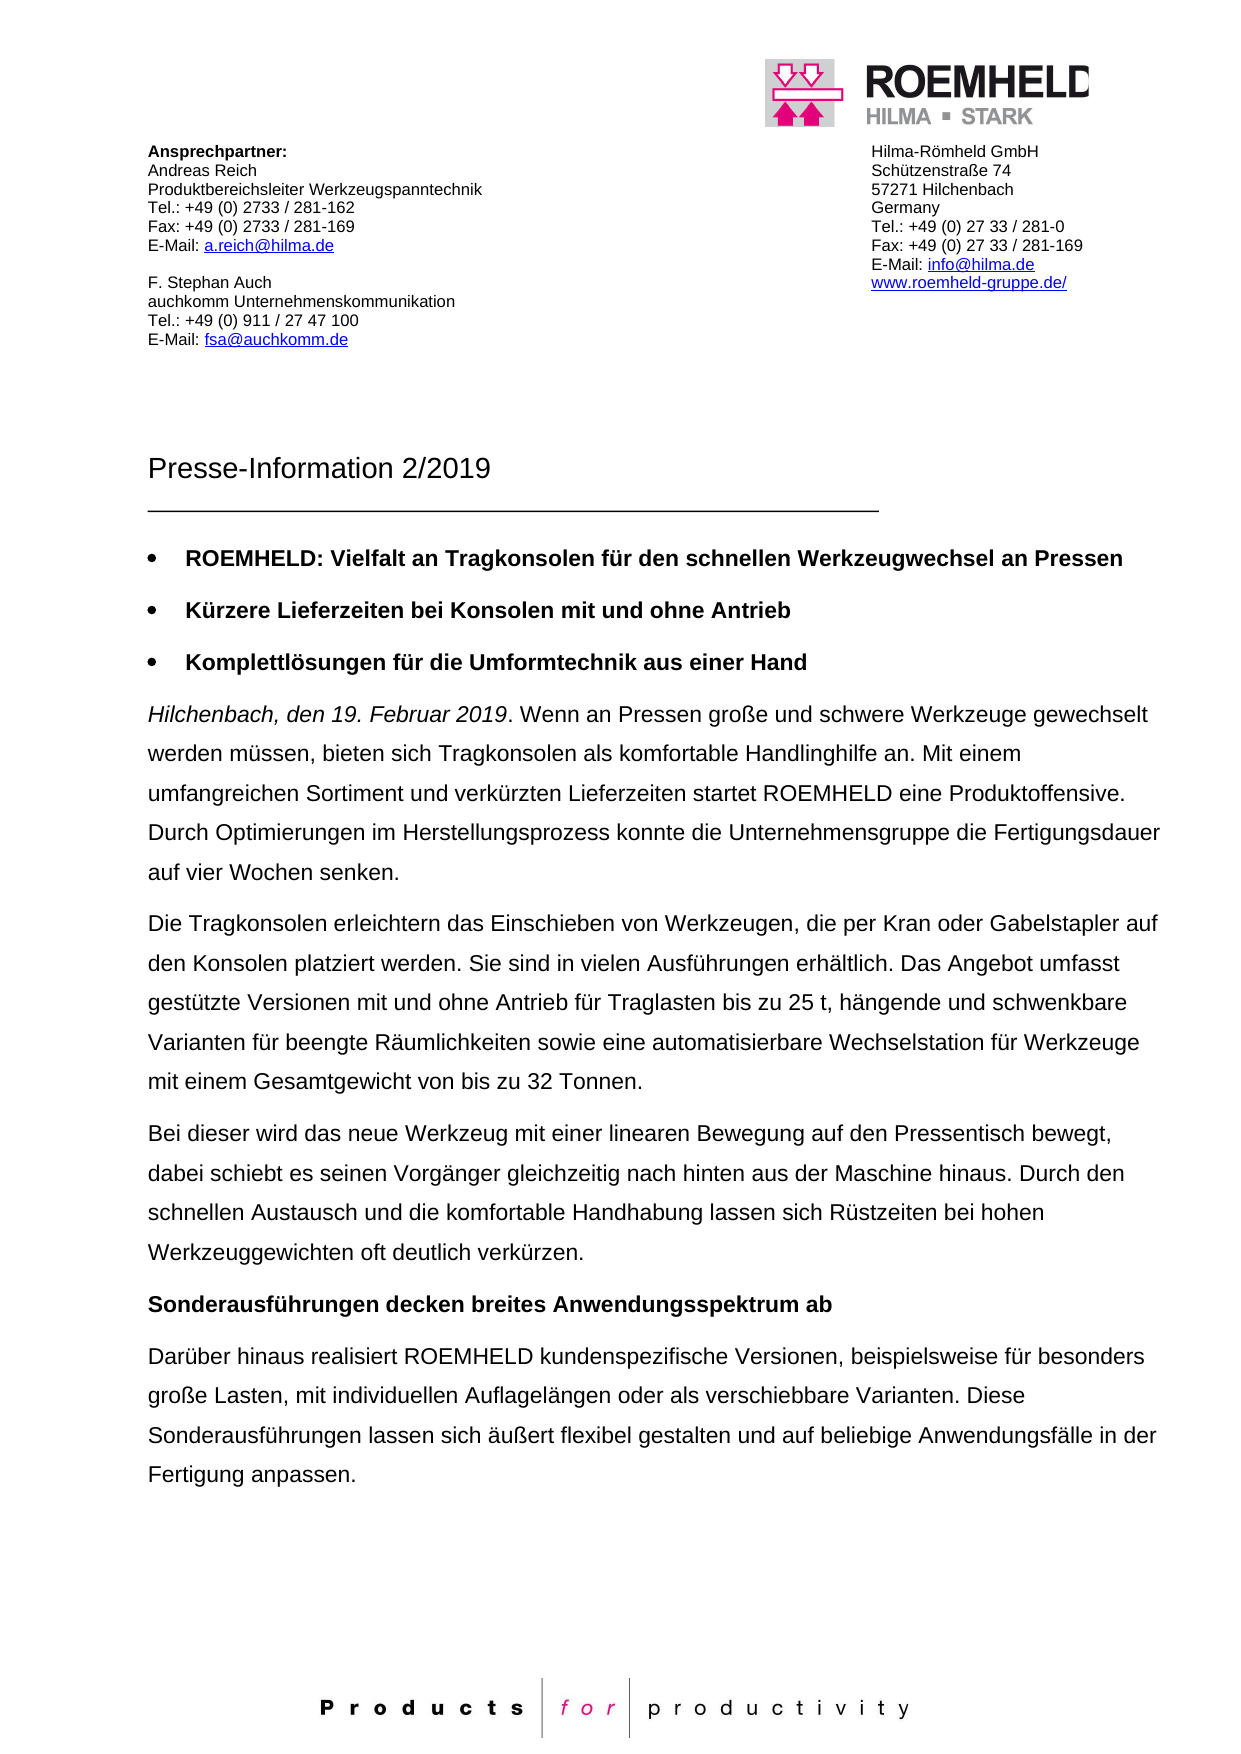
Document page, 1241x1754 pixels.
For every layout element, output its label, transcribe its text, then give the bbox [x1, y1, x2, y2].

picture [763, 59, 1089, 126]
table_header Hilma-Römheld GmbH Schützenstraße 74 57271 Hilchenbach Germany Tel.: +49 (0) 27 33 / 281-0 Fax: +49 (0) 27 33 / 281-169 E-Mail: info@hilma.de www.roemheld-gruppe.de/ [849, 143, 1130, 361]
text Presse-Information 2/2019 [148, 451, 892, 485]
text Sonderausführungen decken breites Anwendungsspektrum ab [148, 1291, 1162, 1317]
list Kürzere Lieferzeiten bei Konsolen mit und ohne Antrieb [148, 597, 1162, 623]
picture [274, 1662, 965, 1748]
text Hilchenbach, den 19. Februar 2019. Wenn an Pressen große und schwere Werkzeuge gewechselt werden müssen, bieten sich Tragkonsolen als komfortable Handlinghilfe an. Mit einem umfangreichen Sortiment und verkürzten Lieferzeiten startet ROEMHELD eine Produktoffensive. Durch Optimierungen im Herstellungsprozess konnte die Unternehmensgruppe die Fertigungsdauer auf vier Wochen senken. [148, 701, 1162, 885]
text Bei dieser wird das neue Werkzeug mit einer linearen Bewegung auf den Pressentisch bewegt, dabei schiebt es seinen Vorgänger gleichzeitig nach hinten aus der Maschine hinaus. Durch den schnellen Austausch und die komfortable Handhabung lassen sich Rüstzeiten bei hohen Werkzeuggewichten oft deutlich verkürzen. [148, 1120, 1162, 1265]
text Darüber hinaus realisiert ROEMHELD kundenspezifische Versionen, beispielsweise für besonders große Lasten, mit individuellen Auflagelängen oder als verschiebbare Varianten. Diese Sonderausführungen lassen sich äußert flexibel gestalten und auf beliebige Anwendungsfälle in der Fertigung anpassen. [148, 1343, 1162, 1487]
list ROEMHELD: Vielfalt an Tragkonsolen für den schnellen Werkzeugwechsel an Pressen [148, 544, 1162, 571]
list Komplettlösungen für die Umformtechnik aus einer Hand [148, 648, 1162, 675]
text Die Tragkonsolen erleichtern das Einschieben von Werkzeugen, die per Kran oder Gabelstapler auf den Konsolen platziert werden. Sie sind in vielen Ausführungen erhältlich. Das Angebot umfasst gestützte Versionen mit und ohne Antrieb für Traglasten bis zu 25 t, hängende und schwenkbare Varianten für beengte Räumlichkeiten sowie eine automatisierbare Wechselstation für Werkzeuge mit einem Gesamtgewicht von bis zu 32 Tonnen. [148, 910, 1162, 1095]
table_header Ansprechpartner: Andreas Reich Produktbereichsleiter Werkzeugspanntechnik Tel.: +49 (0) 2733 / 281-162 Fax: +49 (0) 2733 / 281-169 E-Mail: a.reich@hilma.de F. Stephan Auch auchkomm Unternehmenskommunikation Tel.: +49 (0) 911 / 27 47 100 E-Mail: fsa@auchkomm.de [140, 143, 849, 361]
